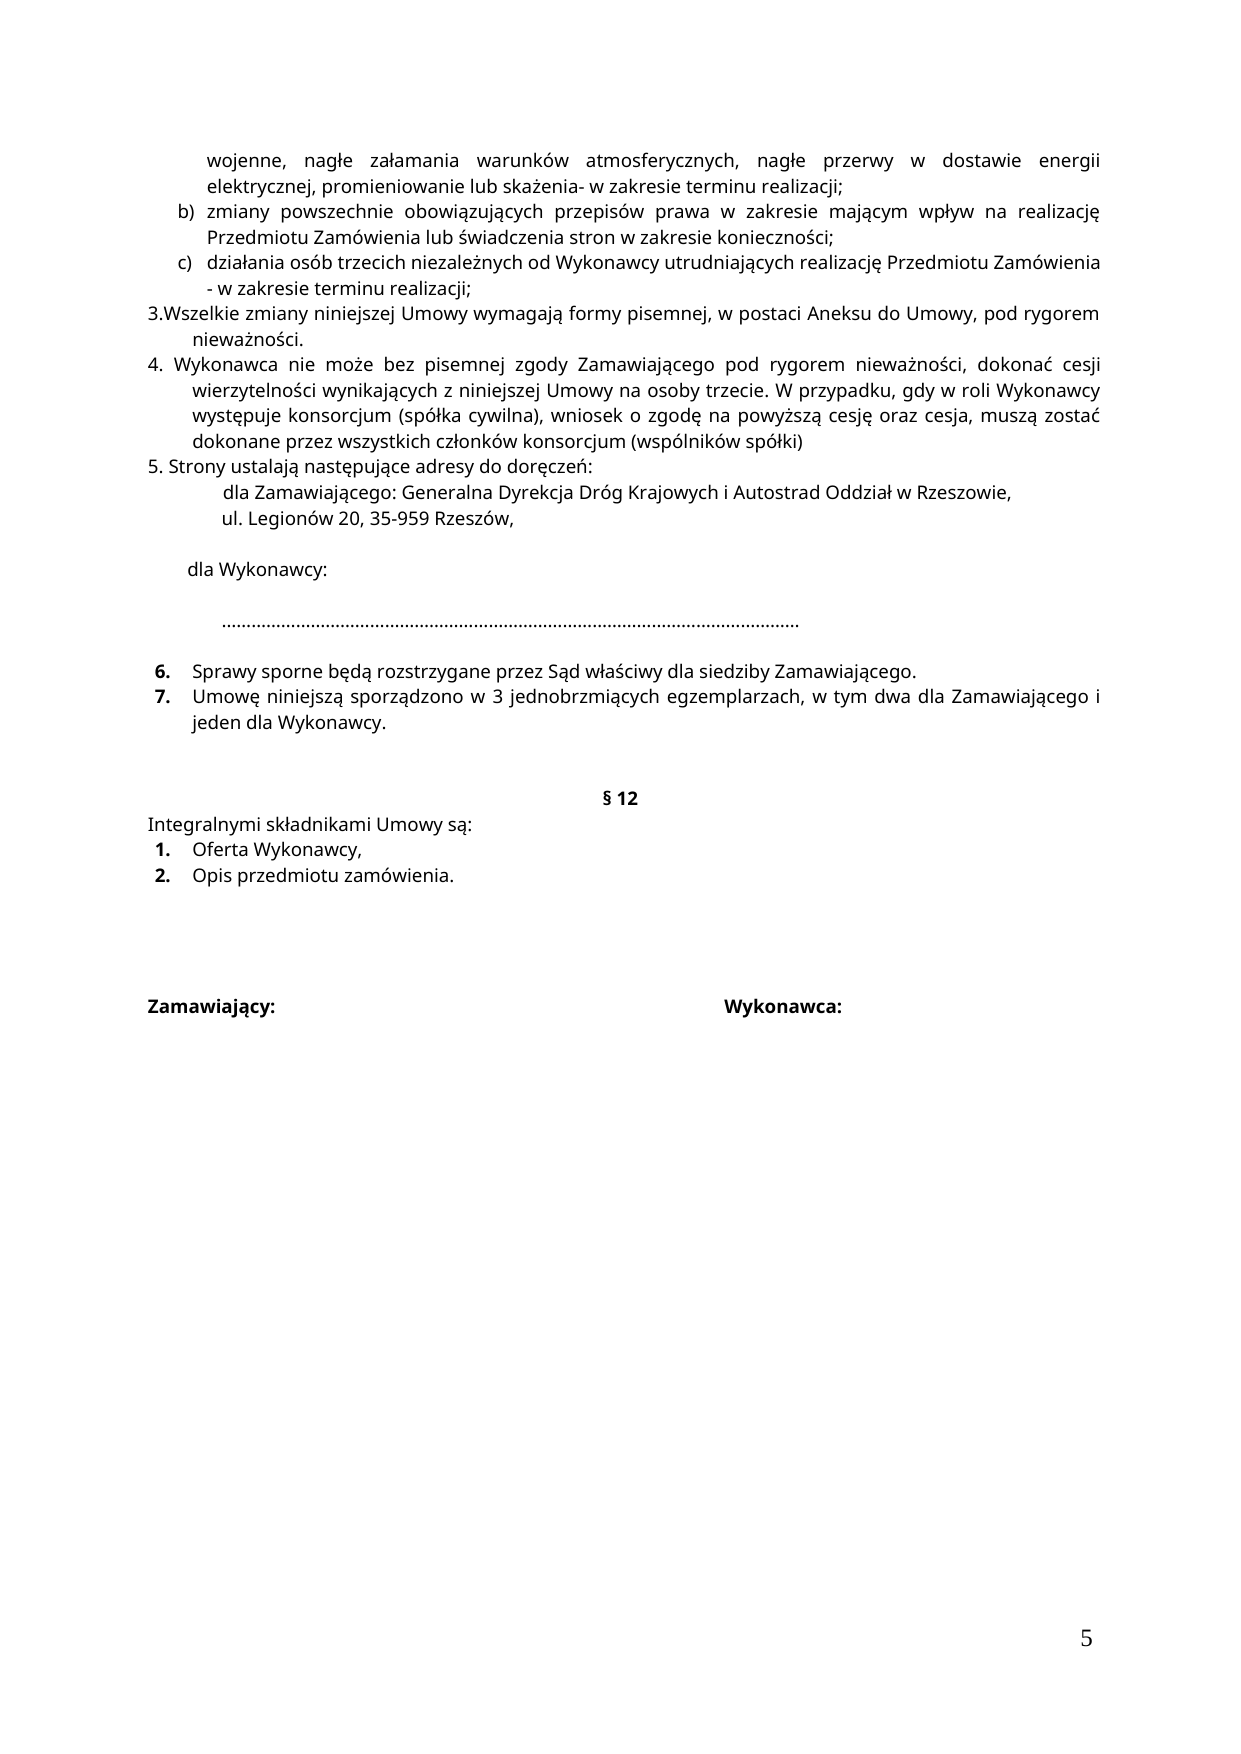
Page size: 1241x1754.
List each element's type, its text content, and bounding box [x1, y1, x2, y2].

text Integralnymi składnikami Umowy są: [148, 811, 1093, 837]
text 4. Wykonawca nie może bez pisemnej zgody Zamawiającego pod rygorem nieważności, dokonać cesji wierzytelności wynikających z niniejszej Umowy na osoby trzecie. W przypadku, gdy w roli Wykonawcy występuje konsorcjum (spółka cywilna), wniosek o zgodę na powyższą cesję oraz cesja, muszą zostać dokonane przez wszystkich członków konsorcjum (wspólników spółki) [148, 352, 1101, 454]
text ……………………………………………………………………………………………………… [192, 607, 1093, 632]
text ul. Legionów 20, 35-959 Rzeszów, [192, 505, 1093, 530]
list Umowę niniejszą sporządzono w 3 jednobrzmiących egzemplarzach, w tym dwa dla Zamawiającego i jeden dla Wykonawcy. [154, 683, 1101, 734]
list Opis przedmiotu zamówienia. [154, 862, 1093, 888]
list Sprawy sporne będą rozstrzygane przez Sąd właściwy dla siedziby Zamawiającego. [154, 658, 1101, 683]
list dla Zamawiającego: Generalna Dyrekcja Dróg Krajowych i Autostrad Oddział w Rzeszowie, [223, 479, 1093, 505]
list Oferta Wykonawcy, [154, 837, 1093, 862]
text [177, 148, 1101, 199]
text 5. Strony ustalają następujące adresy do doręczeń: [148, 454, 1101, 479]
text 3.Wszelkie zmiany niniejszej Umowy wymagają formy pisemnej, w postaci Aneksu do Umowy, pod rygorem nieważności. [148, 301, 1101, 352]
text § 12 [148, 786, 1093, 811]
text dla Wykonawcy: [177, 556, 1093, 581]
text Zamawiający: Wykonawca: [148, 993, 1093, 1018]
list zmiany powszechnie obowiązujących przepisów prawa w zakresie mającym wpływ na realizację Przedmiotu Zamówienia lub świadczenia stron w zakresie konieczności; [177, 199, 1101, 250]
list działania osób trzecich niezależnych od Wykonawcy utrudniających realizację Przedmiotu Zamówienia - w zakresie terminu realizacji; [177, 250, 1101, 301]
